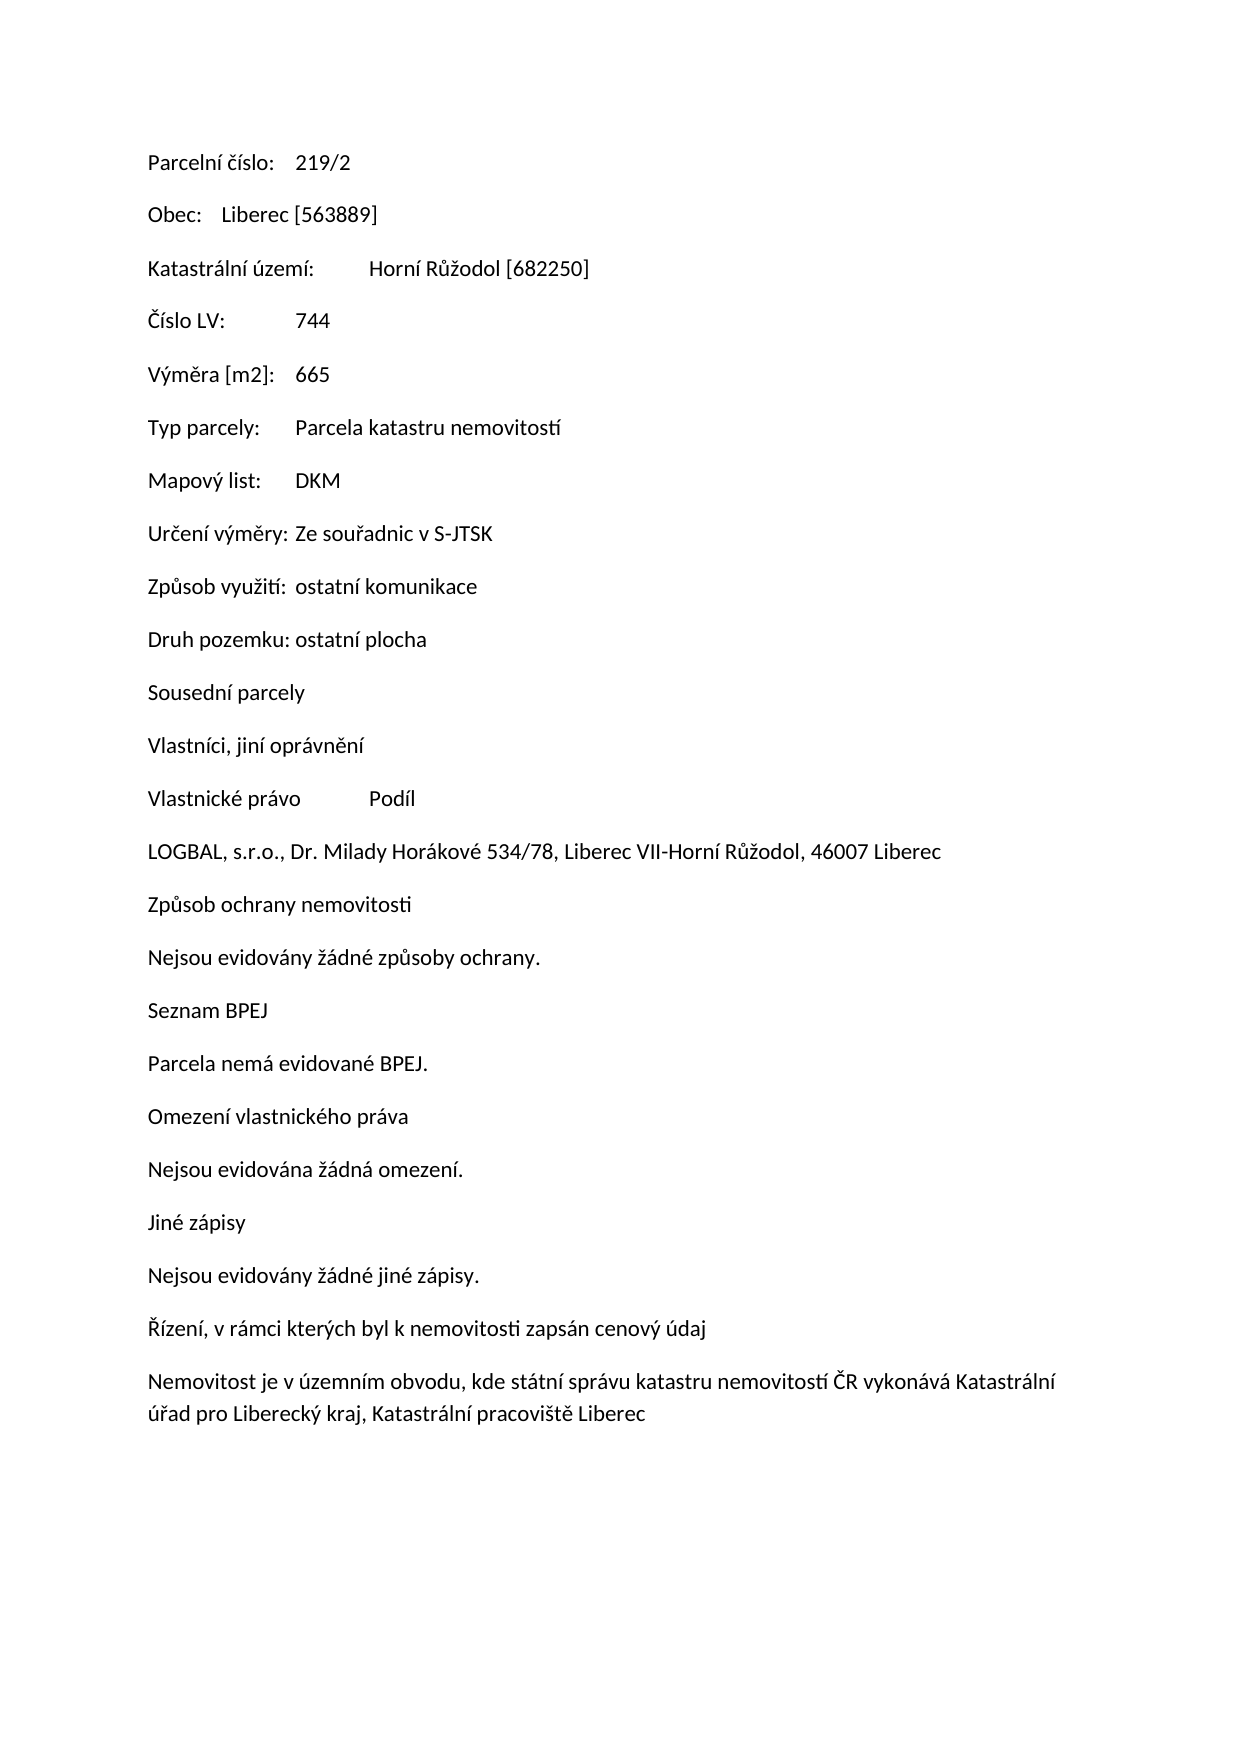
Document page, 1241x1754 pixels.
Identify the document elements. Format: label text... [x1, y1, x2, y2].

text Omezení vlastnického práva [148, 1102, 1093, 1130]
text Vlastnické právo Podíl [148, 784, 1093, 812]
text Nemovitost je v územním obvodu, kde státní správu katastru nemovitostí ČR vykonává Katastrální úřad pro Liberecký kraj, Katastrální pracoviště Liberec [148, 1367, 1093, 1427]
text Řízení, v rámci kterých byl k nemovitosti zapsán cenový údaj [148, 1314, 1093, 1342]
text Jiné zápisy [148, 1208, 1093, 1236]
text Sousední parcely [148, 678, 1093, 706]
text Mapový list: DKM [148, 466, 1093, 494]
text Nejsou evidovány žádné jiné zápisy. [148, 1261, 1093, 1289]
text Číslo LV: 744 [148, 307, 1093, 335]
text Způsob ochrany nemovitosti [148, 890, 1093, 918]
text Vlastníci, jiní oprávnění [148, 731, 1093, 759]
text Seznam BPEJ [148, 996, 1093, 1024]
text Nejsou evidovány žádné způsoby ochrany. [148, 943, 1093, 971]
text Způsob využití: ostatní komunikace [148, 572, 1093, 600]
text Katastrální území: Horní Růžodol [682250] [148, 254, 1093, 282]
text Výměra [m2]: 665 [148, 360, 1093, 388]
text Parcela nemá evidované BPEJ. [148, 1049, 1093, 1077]
text Druh pozemku: ostatní plocha [148, 625, 1093, 653]
text LOGBAL, s.r.o., Dr. Milady Horákové 534/78, Liberec VII-Horní Růžodol, 46007 Liberec [148, 837, 1093, 865]
text Nejsou evidována žádná omezení. [148, 1155, 1093, 1183]
text Určení výměry: Ze souřadnic v S-JTSK [148, 519, 1093, 547]
text Obec: Liberec [563889] [148, 201, 1093, 229]
text Parcelní číslo: 219/2 [148, 148, 1093, 176]
text Typ parcely: Parcela katastru nemovitostí [148, 413, 1093, 441]
